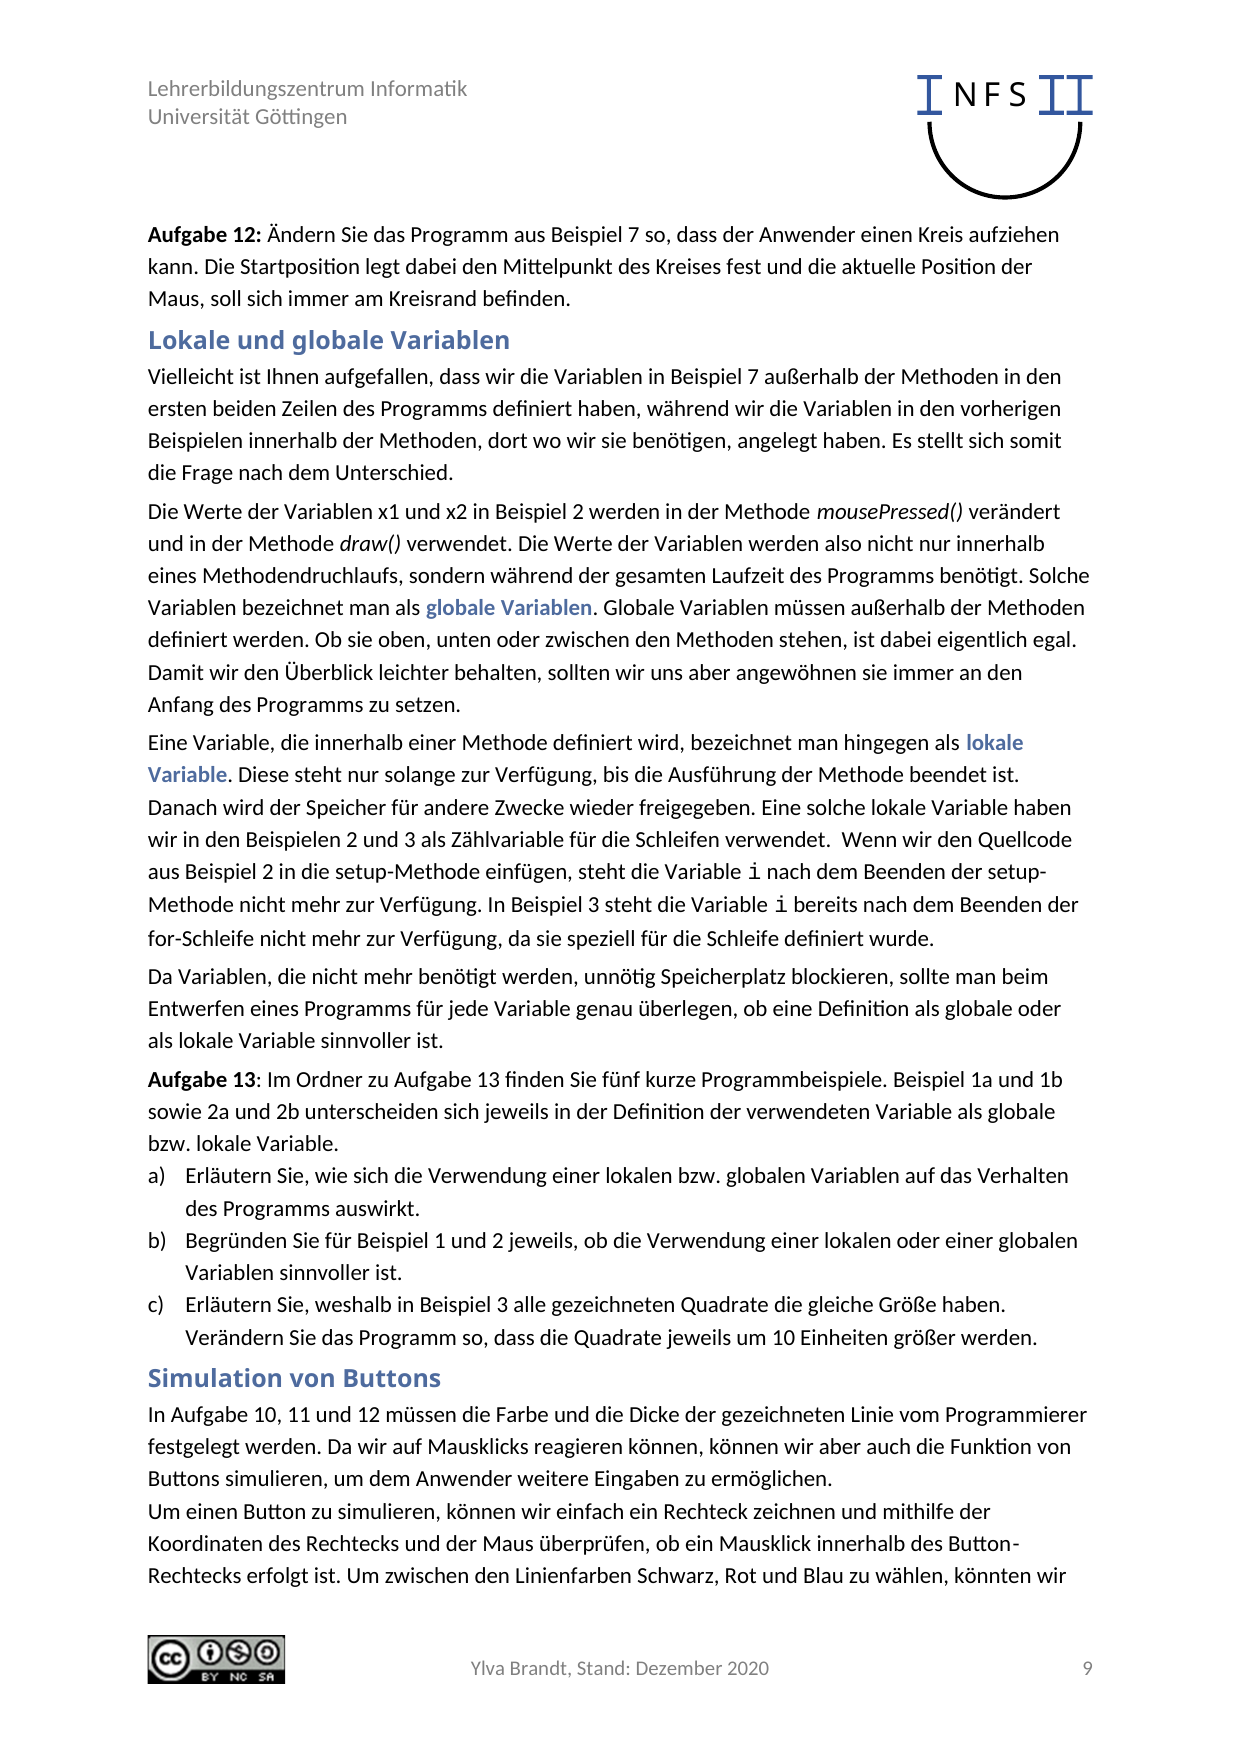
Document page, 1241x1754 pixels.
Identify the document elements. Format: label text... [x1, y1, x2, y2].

subtitle Simulation von Buttons [148, 1361, 1093, 1395]
text Aufgabe 12: Ändern Sie das Programm aus Beispiel 7 so, dass der Anwender einen Kreis aufziehen kann. Die Startposition legt dabei den Mittelpunkt des Kreises fest und die aktuelle Position der Maus, soll sich immer am Kreisrand befinden. [148, 220, 1093, 312]
text Aufgabe 13: Im Ordner zu Aufgabe 13 finden Sie fünf kurze Programmbeispiele. Beispiel 1a und 1b sowie 2a und 2b unterscheiden sich jeweils in der Definition der verwendeten Variable als globale bzw. lokale Variable. [148, 1065, 1093, 1157]
subtitle Lokale und globale Variablen [148, 323, 1093, 357]
text Da Variablen, die nicht mehr benötigt werden, unnötig Speicherplatz blockieren, sollte man beim Entwerfen eines Programms für jede Variable genau überlegen, ob eine Definition als globale oder als lokale Variable sinnvoller ist. [148, 962, 1093, 1055]
list Begründen Sie für Beispiel 1 und 2 jeweils, ob die Verwendung einer lokalen oder einer globalen Variablen sinnvoller ist. [148, 1226, 1093, 1286]
text Die Werte der Variablen x1 und x2 in Beispiel 2 werden in der Methode mousePressed() verändert und in der Methode draw() verwendet. Die Werte der Variablen werden also nicht nur innerhalb eines Methodendruchlaufs, sondern während der gesamten Laufzeit des Programms benötigt. Solche Variablen bezeichnet man als globale Variablen. Globale Variablen müssen außerhalb der Methoden definiert werden. Ob sie oben, unten oder zwischen den Methoden stehen, ist dabei eigentlich egal. Damit wir den Überblick leichter behalten, sollten wir uns aber angewöhnen sie immer an den Anfang des Programms zu setzen. [148, 497, 1093, 718]
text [148, 1400, 1093, 1589]
text Vielleicht ist Ihnen aufgefallen, dass wir die Variablen in Beispiel 7 außerhalb der Methoden in den ersten beiden Zeilen des Programms definiert haben, während wir die Variablen in den vorherigen Beispielen innerhalb der Methoden, dort wo wir sie benötigen, angelegt haben. Es stellt sich somit die Frage nach dem Unterschied. [148, 362, 1093, 486]
picture [147, 1635, 286, 1684]
list Erläutern Sie, wie sich die Verwendung einer lokalen bzw. globalen Variablen auf das Verhalten des Programms auswirkt. [148, 1162, 1093, 1222]
list Erläutern Sie, weshalb in Beispiel 3 alle gezeichneten Quadrate die gleiche Größe haben. Verändern Sie das Programm so, dass die Quadrate jeweils um 10 Einheiten größer werden. [148, 1290, 1093, 1351]
text Eine Variable, die innerhalb einer Methode definiert wird, bezeichnet man hingegen als lokale Variable. Diese steht nur solange zur Verfügung, bis die Ausführung der Methode beendet ist. Danach wird der Speicher für andere Zwecke wieder freigegeben. Eine solche lokale Variable haben wir in den Beispielen 2 und 3 als Zählvariable für die Schleifen verwendet. Wenn wir den Quellcode aus Beispiel 2 in die setup-Methode einfügen, steht die Variable i nach dem Beenden der setup-Methode nicht mehr zur Verfügung. In Beispiel 3 steht die Variable i bereits nach dem Beenden der for-Schleife nicht mehr zur Verfügung, da sie speziell für die Schleife definiert wurde. [148, 728, 1093, 952]
